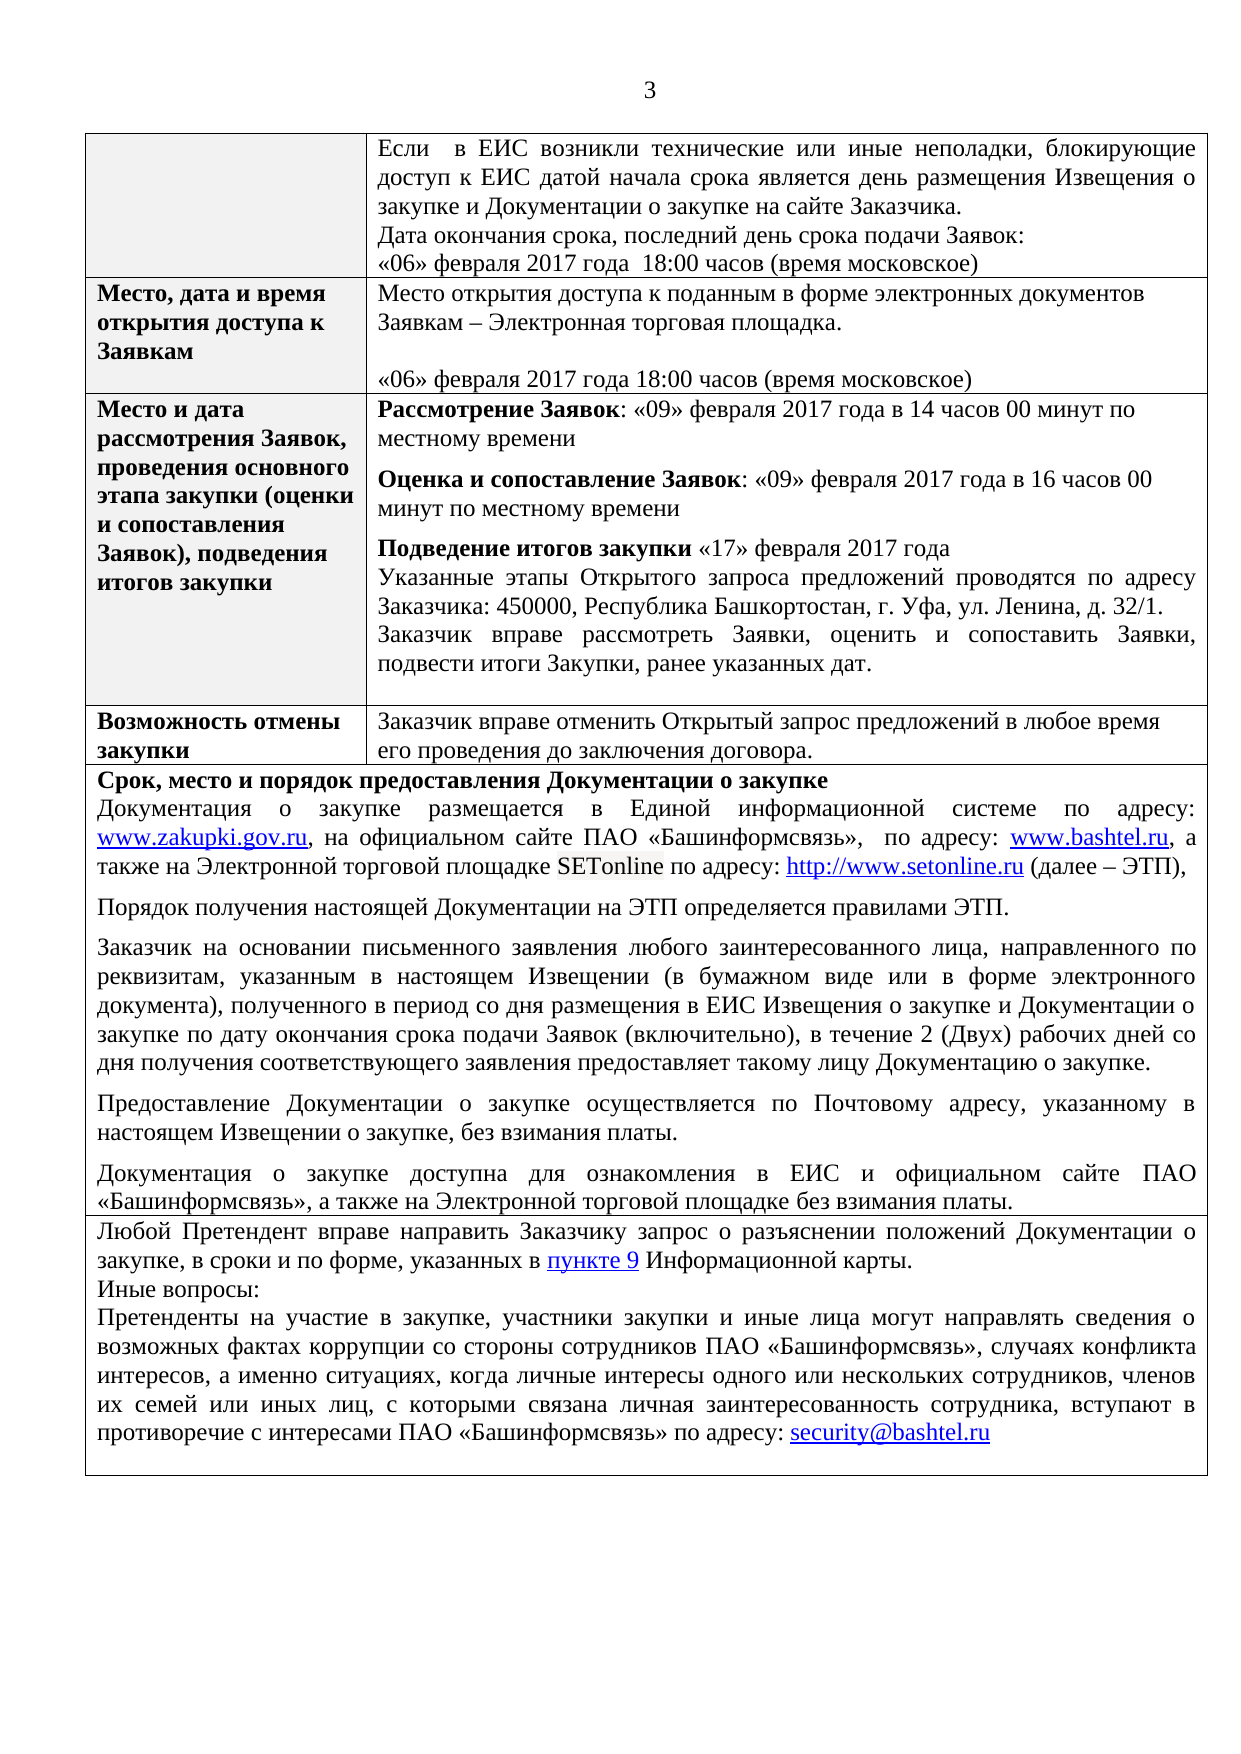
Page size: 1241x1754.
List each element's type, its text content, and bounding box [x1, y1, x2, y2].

table_cell Любой Претендент вправе направить Заказчику запрос о разъяснении положений Документации о закупке, в сроки и по форме, указанных в пункте 9 Информационной карты. Иные вопросы: Претенденты на участие в закупке, участники закупки и иные лица могут направлять сведения о возможных фактах коррупции со стороны сотрудников ПАО «Башинформсвязь», случаях конфликта интересов, а именно ситуациях, когда личные интересы одного или нескольких сотрудников, членов их семей или иных лиц, с которыми связана личная заинтересованность сотрудника, вступают в противоречие с интересами ПАО «Башинформсвязь» по адресу: security@bashtel.ru [86, 1216, 1207, 1475]
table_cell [367, 134, 1207, 277]
table_cell Место, дата и время открытия доступа к Заявкам [86, 278, 366, 393]
table_cell Рассмотрение Заявок: «09» февраля 2017 года в 14 часов 00 минут по местному времени Оценка и сопоставление Заявок: «09» февраля 2017 года в 16 часов 00 минут по местному времени Подведение итогов закупки «17» февраля 2017 года Указанные этапы Открытого запроса предложений проводятся по адресу Заказчика: 450000, Республика Башкортостан, г. Уфа, ул. Ленина, д. 32/1. Заказчик вправе рассмотреть Заявки, оценить и сопоставить Заявки, подвести итоги Закупки, ранее указанных дат. [367, 394, 1207, 705]
table_cell Возможность отмены закупки [86, 706, 366, 764]
table_cell Место и дата рассмотрения Заявок, проведения основного этапа закупки (оценки и сопоставления Заявок), подведения итогов закупки [86, 394, 366, 705]
table_cell Заказчик вправе отменить Открытый запрос предложений в любое время его проведения до заключения договора. [367, 706, 1207, 764]
table_cell Место открытия доступа к поданным в форме электронных документов Заявкам – Электронная торговая площадка. «06» февраля 2017 года 18:00 часов (время московское) [367, 278, 1207, 393]
table_cell Срок, место и порядок предоставления Документации о закупке Документация о закупке размещается в Единой информационной системе по адресу: www.zakupki.gov.ru, на официальном сайте ПАО «Башинформсвязь», по адресу: www.bashtel.ru, а также на Электронной торговой площадке SETonline по адресу: http://www.setonline.ru (далее – ЭТП), Порядок получения настоящей Документации на ЭТП определяется правилами ЭТП. Заказчик на основании письменного заявления любого заинтересованного лица, направленного по реквизитам, указанным в настоящем Извещении (в бумажном виде или в форме электронного документа), полученного в период со дня размещения в ЕИС Извещения о закупке и Документации о закупке по дату окончания срока подачи Заявок (включительно), в течение 2 (Двух) рабочих дней со дня получения соответствующего заявления предоставляет такому лицу Документацию о закупке. Предоставление Документации о закупке осуществляется по Почтовому адресу, указанному в настоящем Извещении о закупке, без взимания платы. Документация о закупке доступна для ознакомления в ЕИС и официальном сайте ПАО «Башинформсвязь», а также на Электронной торговой площадке без взимания платы. [86, 765, 1207, 1215]
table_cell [86, 134, 366, 277]
